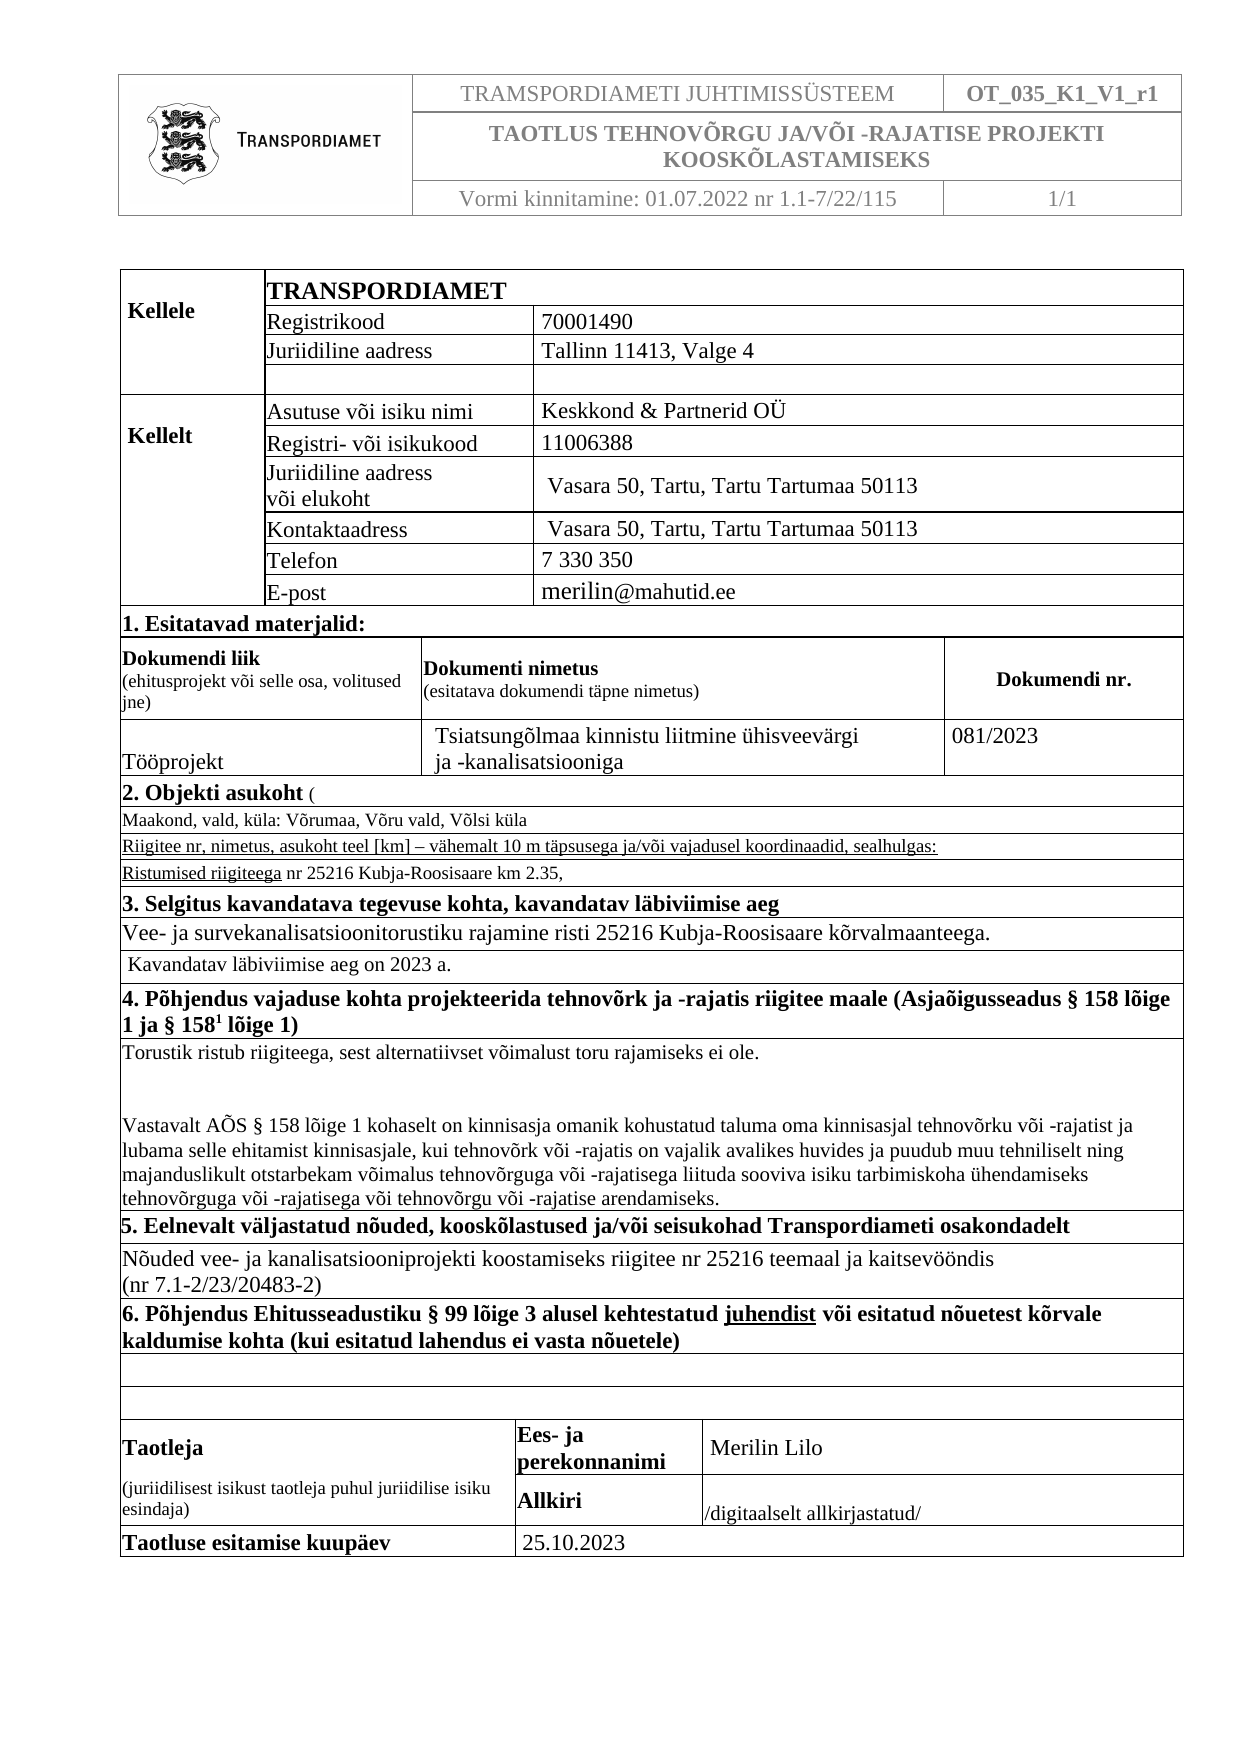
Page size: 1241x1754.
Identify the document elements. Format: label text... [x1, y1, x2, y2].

table_cell Taotleja [121, 1420, 515, 1474]
table_cell Telefon [266, 544, 533, 574]
table_cell Dokumendi liik (ehitusprojekt või selle osa, volitused jne) [121, 638, 421, 719]
table_cell Merilin Lilo [703, 1420, 1183, 1474]
table_cell (juriidilisest isikust taotleja puhul juriidilise isiku esindaja) [121, 1474, 515, 1525]
table_cell 70001490 [534, 306, 1183, 334]
table_cell 6. Põhjendus Ehitusseadustiku § 99 lõige 3 alusel kehtestatud juhendist või esitatud nõuetest kõrvale kaldumise kohta (kui esitatud lahendus ei vasta nõuetele) [121, 1299, 1183, 1353]
table_cell Juriidiline aadress [266, 335, 533, 364]
table_cell Vasara 50, Tartu, Tartu Tartumaa 50113 [534, 457, 1183, 511]
table_cell 25.10.2023 [516, 1526, 1183, 1556]
table_cell E-post [266, 575, 533, 605]
table_cell 3. Selgitus kavandatava tegevuse kohta, kavandatav läbiviimise aeg [121, 887, 1183, 917]
table_cell 7 330 350 [534, 544, 1183, 574]
table_cell 11006388 [534, 426, 1183, 456]
table_cell [534, 365, 1183, 393]
table_cell Vasara 50, Tartu, Tartu Tartumaa 50113 [534, 513, 1183, 543]
table_cell /digitaalselt allkirjastatud/ [703, 1475, 1183, 1525]
table_cell Asutuse või isiku nimi [266, 395, 533, 425]
table_cell Juriidiline aadress või elukoht [266, 457, 533, 511]
table_cell Maakond, vald, küla: Võrumaa, Võru vald, Võlsi küla [121, 807, 1183, 832]
picture [129, 85, 402, 204]
table_cell [121, 1354, 1183, 1386]
table_cell Vee- ja survekanalisatsioonitorustiku rajamine risti 25216 Kubja-Roosisaare kõrvalmaanteega. [121, 918, 1183, 949]
table_cell Taotluse esitamise kuupäev [121, 1526, 515, 1556]
table_cell [121, 1387, 1183, 1419]
table_cell 1. Esitatavad materjalid: [121, 606, 1183, 636]
table_cell Ristumised riigiteega nr 25216 Kubja-Roosisaare km 2.35, [121, 860, 1183, 886]
table_header Kellele [121, 270, 264, 393]
table_cell Ees- ja perekonnanimi [516, 1420, 702, 1474]
table_cell Kontaktaadress [266, 513, 533, 543]
table_cell 4. Põhjendus vajaduse kohta projekteerida tehnovõrk ja -rajatis riigitee maale (Asjaõigusseadus § 158 lõige 1 ja § 1581 lõige 1) [121, 984, 1183, 1038]
table_cell Torustik ristub riigiteega, sest alternatiivset võimalust toru rajamiseks ei ole. Vastavalt AÕS § 158 lõige 1 kohaselt on kinnisasja omanik kohustatud taluma oma kinnisasjal tehnovõrku või -rajatist ja lubama selle ehitamist kinnisasjale, kui tehnovõrk või -rajatis on vajalik avalikes huvides ja puudub muu tehniliselt ning majanduslikult otstarbekam võimalus tehnovõrguga või -rajatisega liituda sooviva isiku tarbimiskoha ühendamiseks tehnovõrguga või -rajatisega või tehnovõrgu või -rajatise arendamiseks. [121, 1039, 1183, 1210]
table_cell Allkiri [516, 1475, 702, 1525]
table_cell Nõuded vee- ja kanalisatsiooniprojekti koostamiseks riigitee nr 25216 teemaal ja kaitsevööndis (nr 7.1-2/23/20483-2) [121, 1244, 1183, 1298]
table_cell 2. Objekti asukoht ( [121, 776, 1183, 806]
table_cell 5. Eelnevalt väljastatud nõuded, kooskõlastused ja/või seisukohad Transpordiameti osakondadelt [121, 1211, 1183, 1242]
table_cell Kavandatav läbiviimise aeg on 2023 a. [121, 951, 1183, 982]
table_cell Tsiatsungõlmaa kinnistu liitmine ühisveevärgi ja -kanalisatsiooniga [422, 720, 944, 774]
table_cell Kellelt [121, 395, 264, 605]
table_cell Tallinn 11413, Valge 4 [534, 335, 1183, 364]
table_cell Dokumendi nr. [945, 638, 1183, 719]
table_header TRANSPORDIAMET [266, 270, 1183, 304]
table_cell Registrikood [266, 306, 533, 334]
table_cell Keskkond & Partnerid OÜ [534, 395, 1183, 425]
table_cell Dokumenti nimetus (esitatava dokumendi täpne nimetus) [422, 638, 944, 719]
table_cell 081/2023 [945, 720, 1183, 774]
table_cell merilin@mahutid.ee [534, 575, 1183, 605]
table_cell Tööprojekt [121, 720, 421, 774]
table_cell Riigitee nr, nimetus, asukoht teel [km] – vähemalt 10 m täpsusega ja/või vajadusel koordinaadid, sealhulgas: [121, 834, 1183, 859]
table_cell Registri- või isikukood [266, 426, 533, 456]
table_cell [266, 365, 533, 393]
